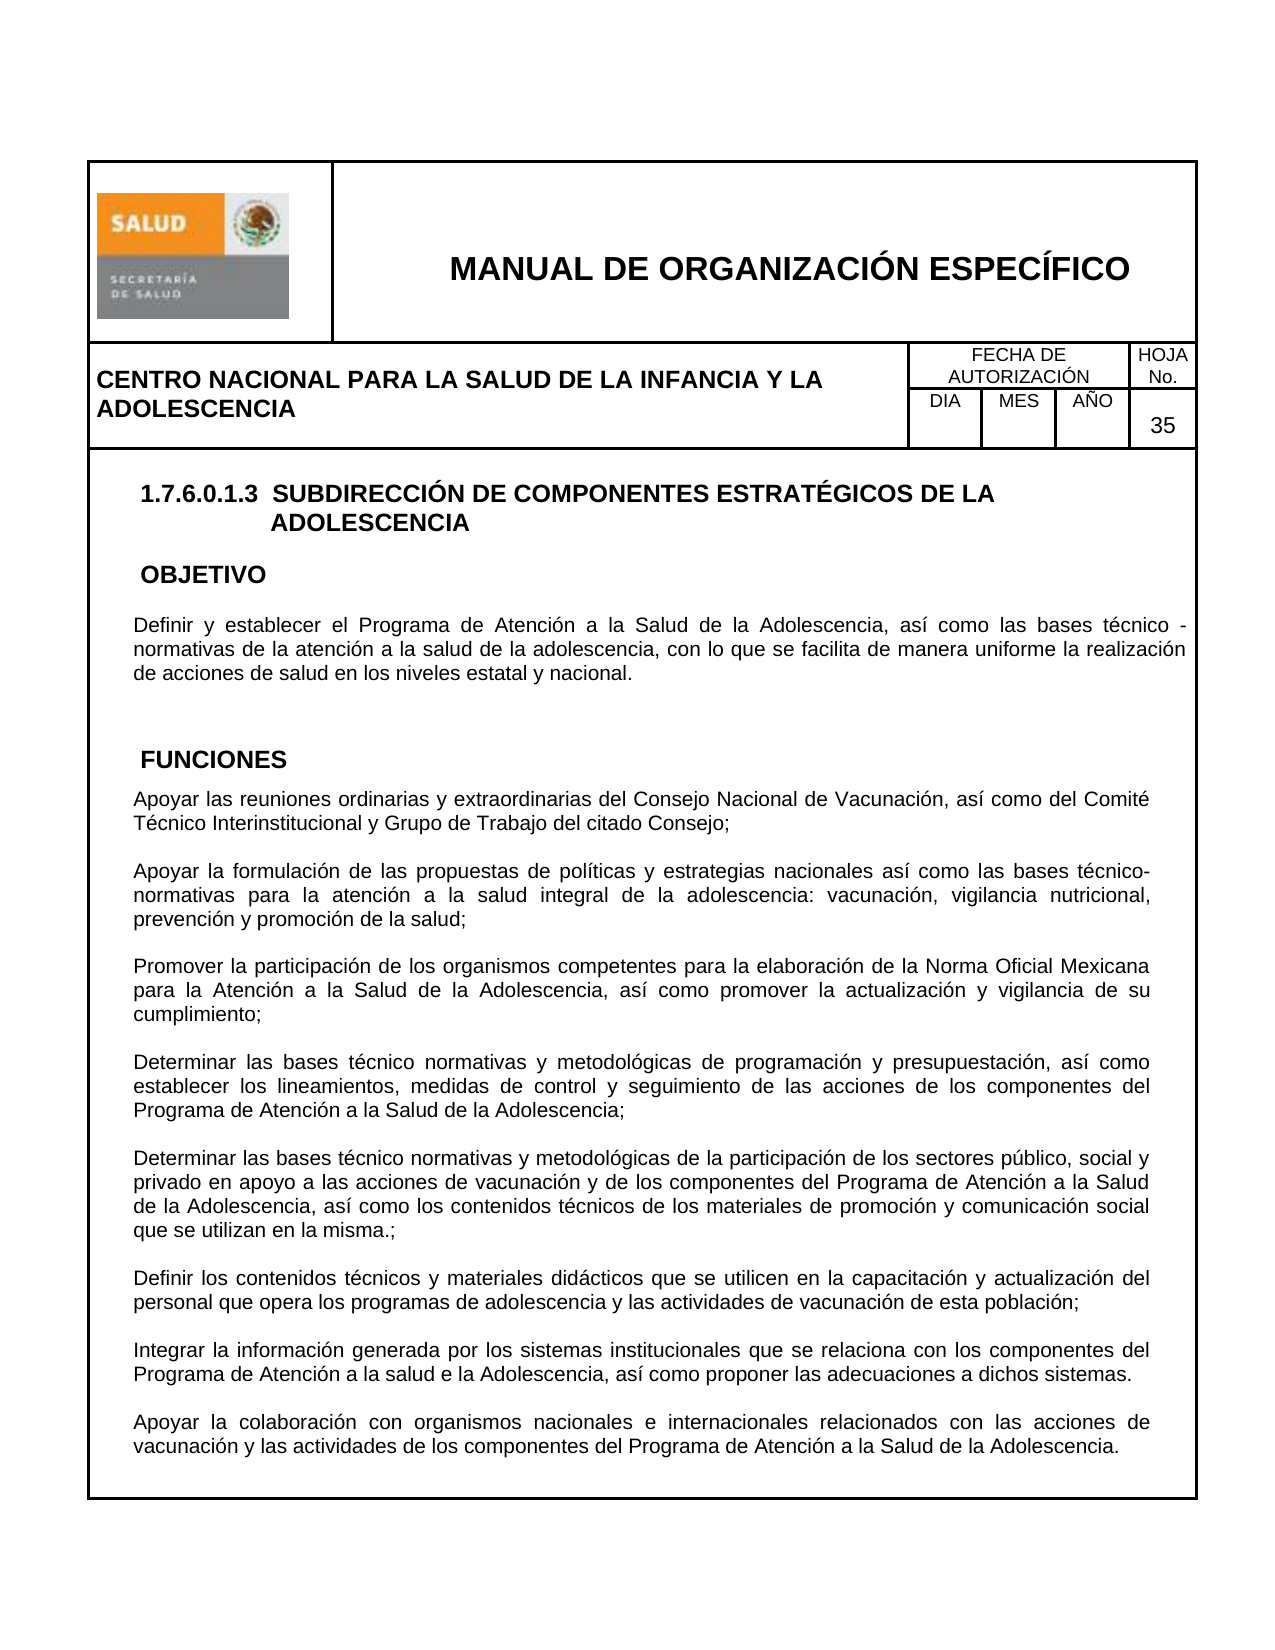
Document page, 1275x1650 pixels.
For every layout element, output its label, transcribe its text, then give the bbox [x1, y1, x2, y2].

table_cell FECHA DE AUTORIZACIÓN [910, 344, 1128, 387]
table_cell AÑO [1057, 390, 1128, 447]
table_cell MANUAL DE ORGANIZACIÓN ESPECÍFICO [334, 163, 1195, 341]
table_cell 35 [1131, 390, 1195, 447]
picture [97, 193, 289, 319]
table_cell CENTRO NACIONAL PARA LA SALUD DE LA INFANCIA Y LA ADOLESCENCIA [90, 344, 907, 447]
table_cell DIA [910, 390, 980, 447]
table_cell MES [983, 390, 1054, 447]
table_cell [90, 163, 331, 341]
table_cell HOJA No. [1131, 344, 1195, 387]
table_cell 1.7.6.0.1.3 SUBDIRECCIÓN DE COMPONENTES ESTRATÉGICOS DE LA ADOLESCENCIA OBJETIVO Definir y establecer el Programa de Atención a la Salud de la Adolescencia, así como las bases técnico -normativas de la atención a la salud de la adolescencia, con lo que se facilita de manera uniforme la realización de acciones de salud en los niveles estatal y nacional. FUNCIONES Apoyar las reuniones ordinarias y extraordinarias del Consejo Nacional de Vacunación, así como del Comité Técnico Interinstitucional y Grupo de Trabajo del citado Consejo; Apoyar la formulación de las propuestas de políticas y estrategias nacionales así como las bases técnico-normativas para la atención a la salud integral de la adolescencia: vacunación, vigilancia nutricional, prevención y promoción de la salud; Promover la participación de los organismos competentes para la elaboración de la Norma Oficial Mexicana para la Atención a la Salud de la Adolescencia, así como promover la actualización y vigilancia de su cumplimiento; Determinar las bases técnico normativas y metodológicas de programación y presupuestación, así como establecer los lineamientos, medidas de control y seguimiento de las acciones de los componentes del Programa de Atención a la Salud de la Adolescencia; Determinar las bases técnico normativas y metodológicas de la participación de los sectores público, social y privado en apoyo a las acciones de vacunación y de los componentes del Programa de Atención a la Salud de la Adolescencia, así como los contenidos técnicos de los materiales de promoción y comunicación social que se utilizan en la misma.; Definir los contenidos técnicos y materiales didácticos que se utilicen en la capacitación y actualización del personal que opera los programas de adolescencia y las actividades de vacunación de esta población; Integrar la información generada por los sistemas institucionales que se relaciona con los componentes del Programa de Atención a la salud e la Adolescencia, así como proponer las adecuaciones a dichos sistemas. Apoyar la colaboración con organismos nacionales e internacionales relacionados con las acciones de vacunación y las actividades de los componentes del Programa de Atención a la Salud de la Adolescencia. [90, 450, 1195, 1497]
